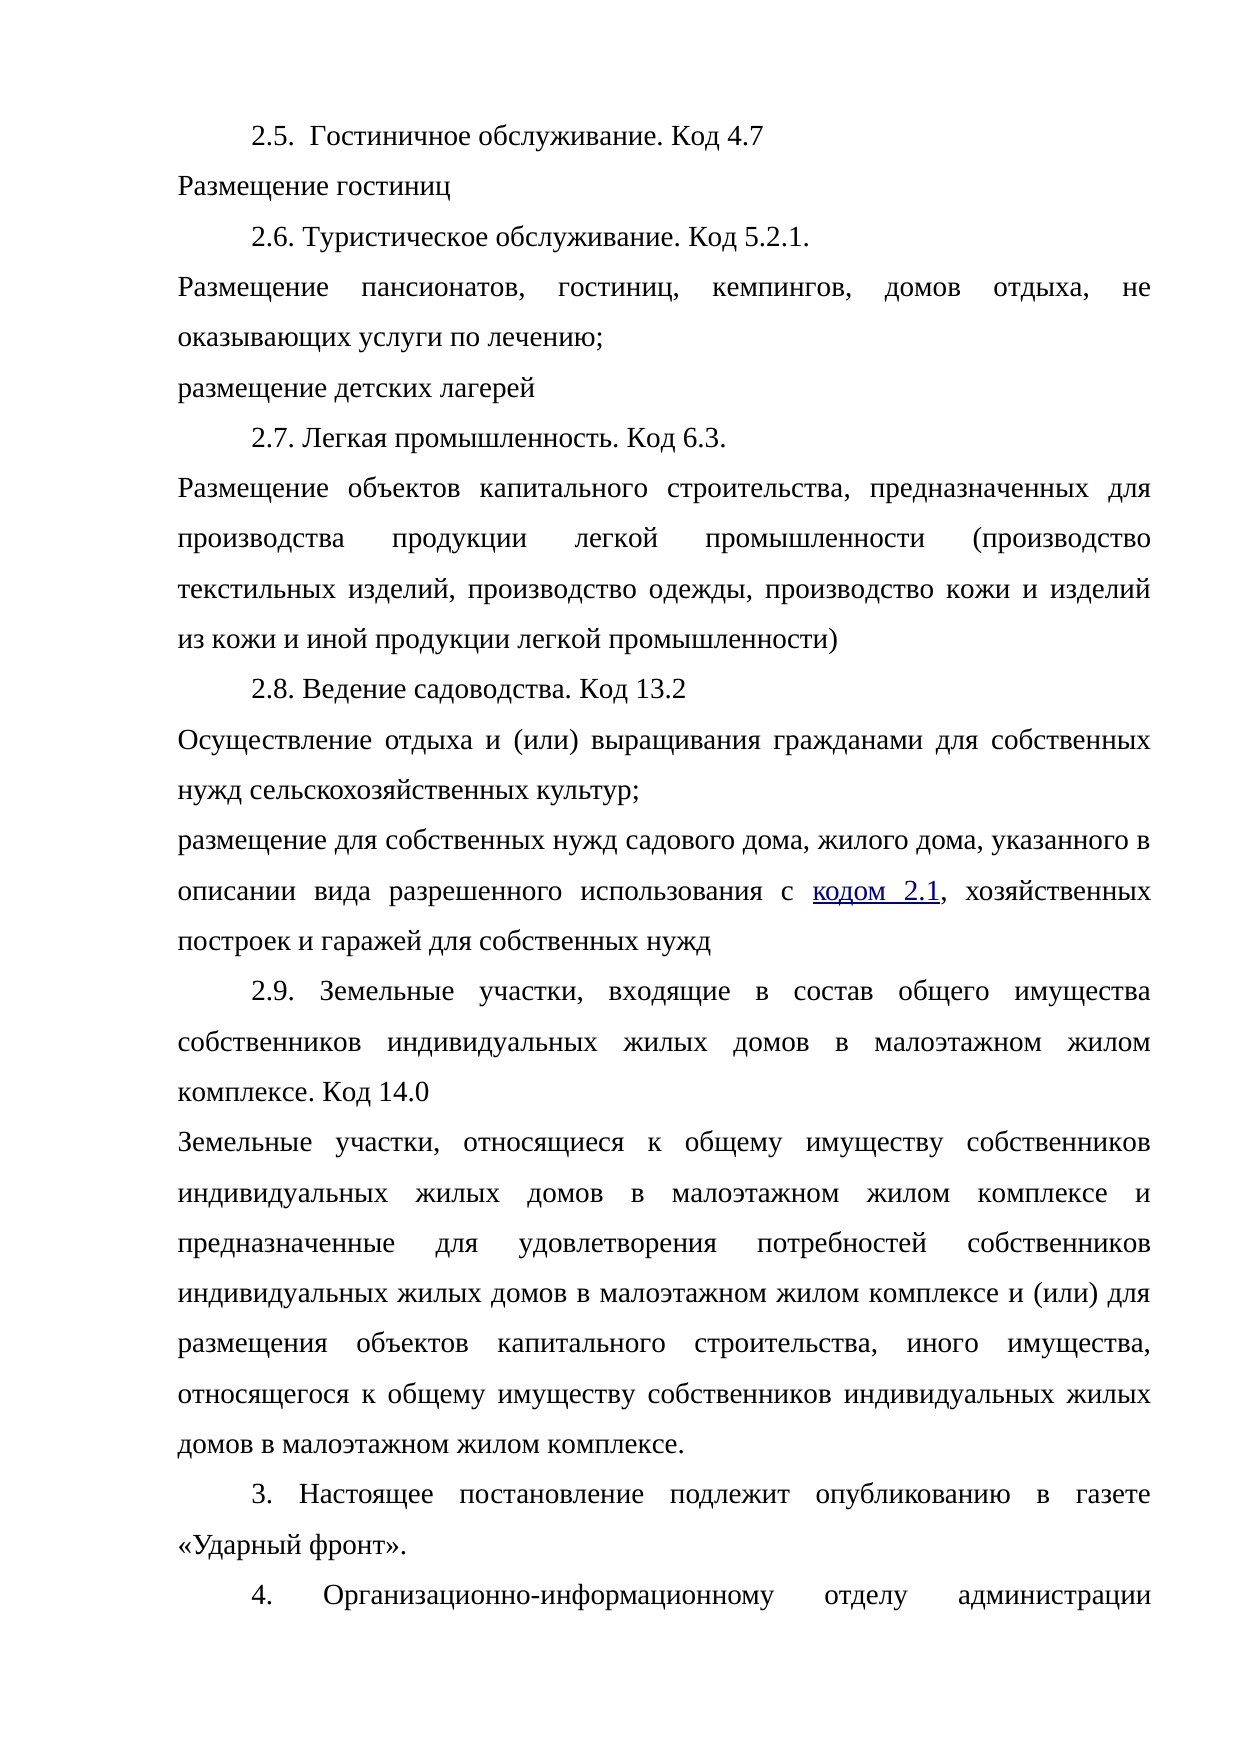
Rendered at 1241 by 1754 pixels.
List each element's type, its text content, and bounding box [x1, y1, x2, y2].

text Осуществление отдыха и (или) выращивания гражданами для собственных нужд сельскохозяйственных культур; [177, 722, 1152, 806]
text Земельные участки, относящиеся к общему имуществу собственников индивидуальных жилых домов в малоэтажном жилом комплексе и предназначенные для удовлетворения потребностей собственников индивидуальных жилых домов в малоэтажном жилом комплексе и (или) для размещения объектов капитального строительства, иного имущества, относящегося к общему имуществу собственников индивидуальных жилых домов в малоэтажном жилом комплексе. [177, 1124, 1152, 1460]
text Размещение пансионатов, гостиниц, кемпингов, домов отдыха, не оказывающих услуги по лечению; [177, 269, 1152, 353]
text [177, 1577, 1152, 1611]
text 2.7. Легкая промышленность. Код 6.3. [177, 420, 1152, 453]
text 2.5. Гостиничное обслуживание. Код 4.7 [177, 118, 1152, 152]
text 2.9. Земельные участки, входящие в состав общего имущества собственников индивидуальных жилых домов в малоэтажном жилом комплексе. Код 14.0 [177, 973, 1152, 1108]
text Размещение гостиниц [177, 168, 1152, 202]
text 2.6. Туристическое обслуживание. Код 5.2.1. [177, 219, 1152, 252]
text 3. Настоящее постановление подлежит опубликованию в газете «Ударный фронт». [177, 1477, 1152, 1560]
text размещение детских лагерей [177, 370, 1152, 403]
text Размещение объектов капитального строительства, предназначенных для производства продукции легкой промышленности (производство текстильных изделий, производство одежды, производство кожи и изделий из кожи и иной продукции легкой промышленности) [177, 470, 1152, 655]
text размещение для собственных нужд садового дома, жилого дома, указанного в описании вида разрешенного использования с кодом 2.1, хозяйственных построек и гаражей для собственных нужд [177, 822, 1152, 957]
text 2.8. Ведение садоводства. Код 13.2 [177, 672, 1152, 705]
